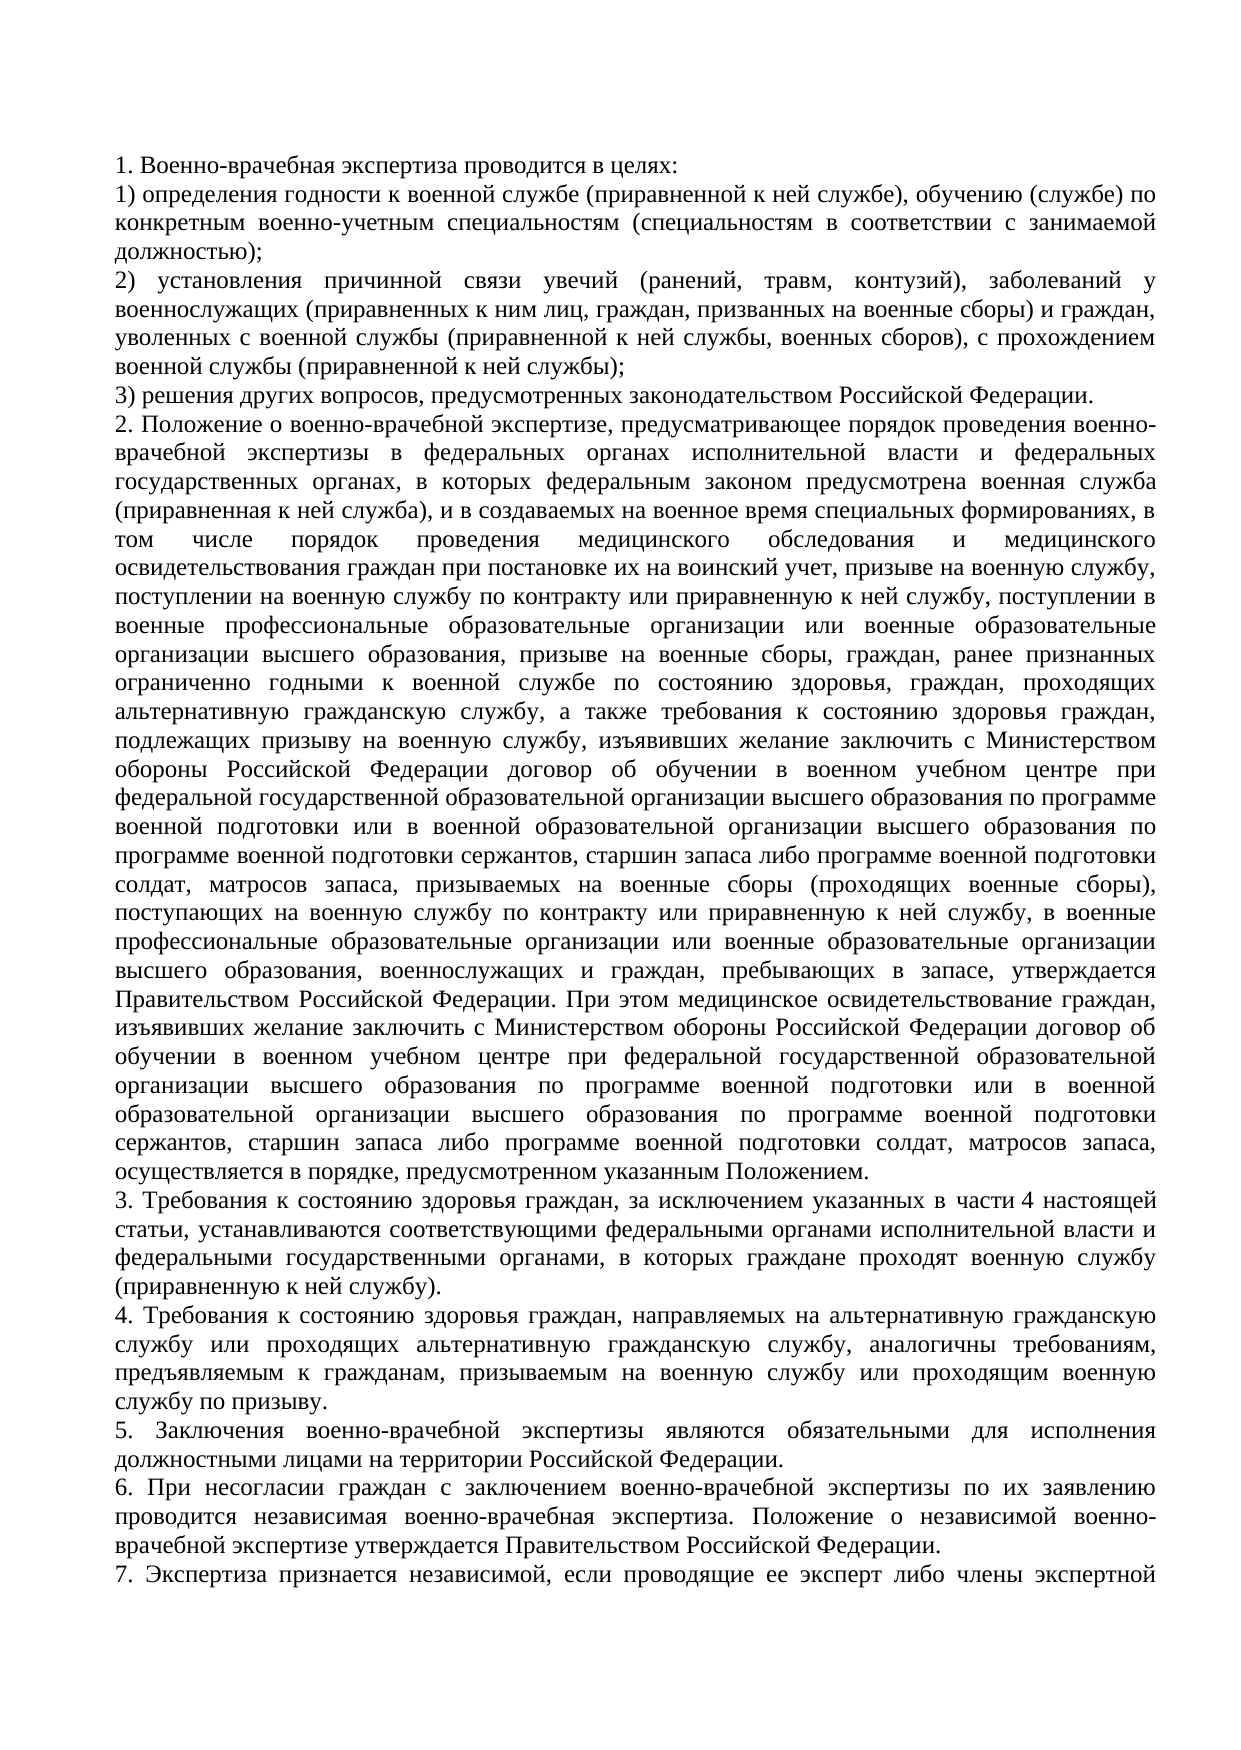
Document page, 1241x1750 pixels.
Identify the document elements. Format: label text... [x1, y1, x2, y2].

text 2. Положение о военно-врачебной экспертизе, предусматривающее порядок проведения военно-врачебной экспертизы в федеральных органах исполнительной власти и федеральных государственных органах, в которых федеральным законом предусмотрена военная служба (приравненная к ней служба), и в создаваемых на военное время специальных формированиях, в том числе порядок проведения медицинского обследования и медицинского освидетельствования граждан при постановке их на воинский учет, призыве на военную службу, поступлении на военную службу по контракту или приравненную к ней службу, поступлении в военные профессиональные образовательные организации или военные образовательные организации высшего образования, призыве на военные сборы, граждан, ранее признанных ограниченно годными к военной службе по состоянию здоровья, граждан, проходящих альтернативную гражданскую службу, а также требования к состоянию здоровья граждан, подлежащих призыву на военную службу, изъявивших желание заключить с Министерством обороны Российской Федерации договор об обучении в военном учебном центре при федеральной государственной образовательной организации высшего образования по программе военной подготовки или в военной образовательной организации высшего образования по программе военной подготовки сержантов, старшин запаса либо программе военной подготовки солдат, матросов запаса, призываемых на военные сборы (проходящих военные сборы), поступающих на военную службу по контракту или приравненную к ней службу, в военные профессиональные образовательные организации или военные образовательные организации высшего образования, военнослужащих и граждан, пребывающих в запасе, утверждается Правительством Российской Федерации. При этом медицинское освидетельствование граждан, изъявивших желание заключить с Министерством обороны Российской Федерации договор об обучении в военном учебном центре при федеральной государственной образовательной организации высшего образования по программе военной подготовки или в военной образовательной организации высшего образования по программе военной подготовки сержантов, старшин запаса либо программе военной подготовки солдат, матросов запаса, осуществляется в порядке, предусмотренном указанным Положением. [114, 409, 1157, 1185]
text 1) определения годности к военной службе (приравненной к ней службе), обучению (службе) по конкретным военно-учетным специальностям (специальностям в соответствии с занимаемой должностью); [114, 179, 1157, 265]
text 2) установления причинной связи увечий (ранений, травм, контузий), заболеваний у военнослужащих (приравненных к ним лиц, граждан, призванных на военные сборы) и граждан, уволенных с военной службы (приравненной к ней службы, военных сборов), с прохождением военной службы (приравненной к ней службы); [114, 265, 1157, 380]
text 5. Заключения военно-врачебной экспертизы являются обязательными для исполнения должностными лицами на территории Российской Федерации. [114, 1415, 1157, 1472]
text 4. Требования к состоянию здоровья граждан, направляемых на альтернативную гражданскую службу или проходящих альтернативную гражданскую службу, аналогичны требованиям, предъявляемым к гражданам, призываемым на военную службу или проходящим военную службу по призыву. [114, 1300, 1157, 1415]
text 3) решения других вопросов, предусмотренных законодательством Российской Федерации. [114, 380, 1157, 409]
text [114, 1559, 1157, 1587]
text 6. При несогласии граждан с заключением военно-врачебной экспертизы по их заявлению проводится независимая военно-врачебная экспертиза. Положение о независимой военно-врачебной экспертизе утверждается Правительством Российской Федерации. [114, 1472, 1157, 1559]
text 1. Военно-врачебная экспертиза проводится в целях: [114, 150, 1157, 179]
text 3. Требования к состоянию здоровья граждан, за исключением указанных в части 4 настоящей статьи, устанавливаются соответствующими федеральными органами исполнительной власти и федеральными государственными органами, в которых граждане проходят военную службу (приравненную к ней службу). [114, 1185, 1157, 1300]
